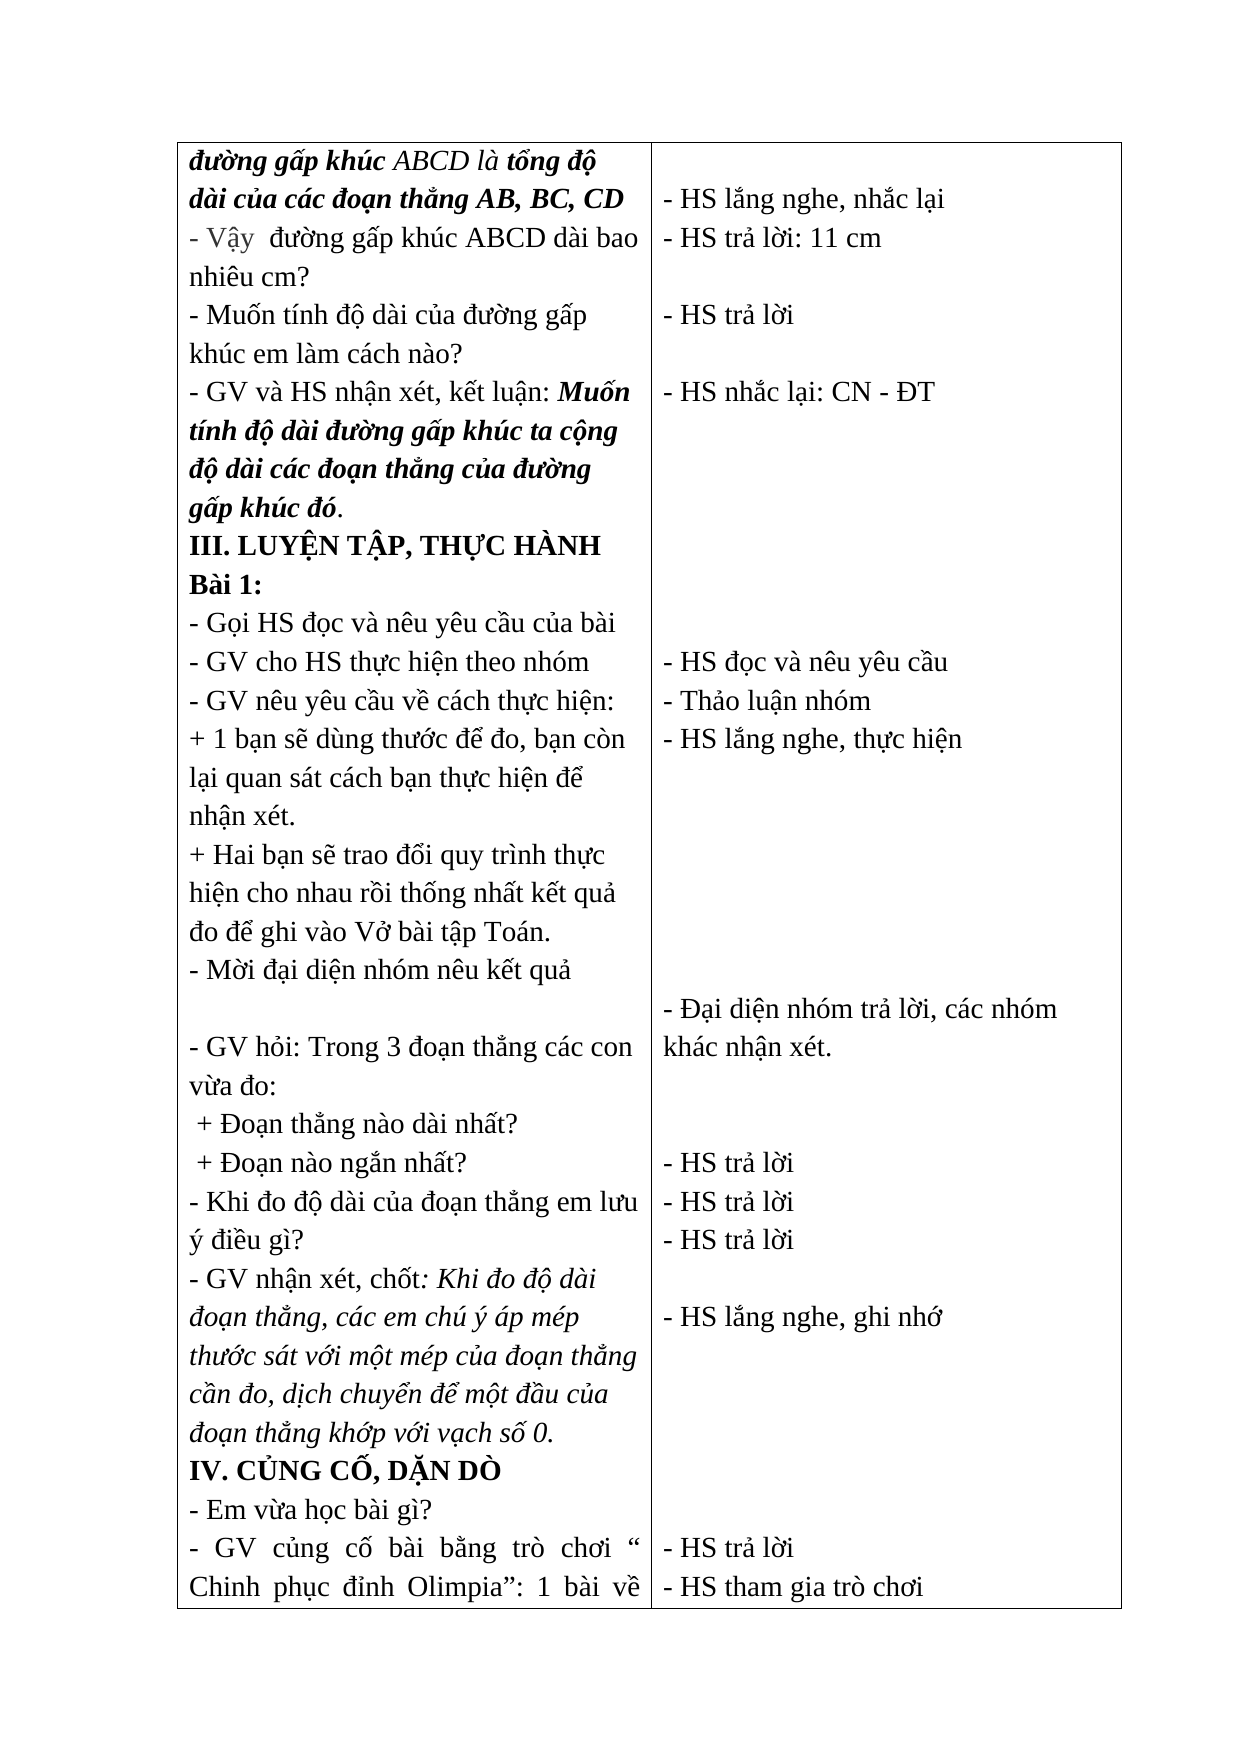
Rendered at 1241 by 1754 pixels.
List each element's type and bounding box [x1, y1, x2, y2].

table_cell [652, 143, 1121, 1608]
table_cell [178, 143, 651, 1608]
